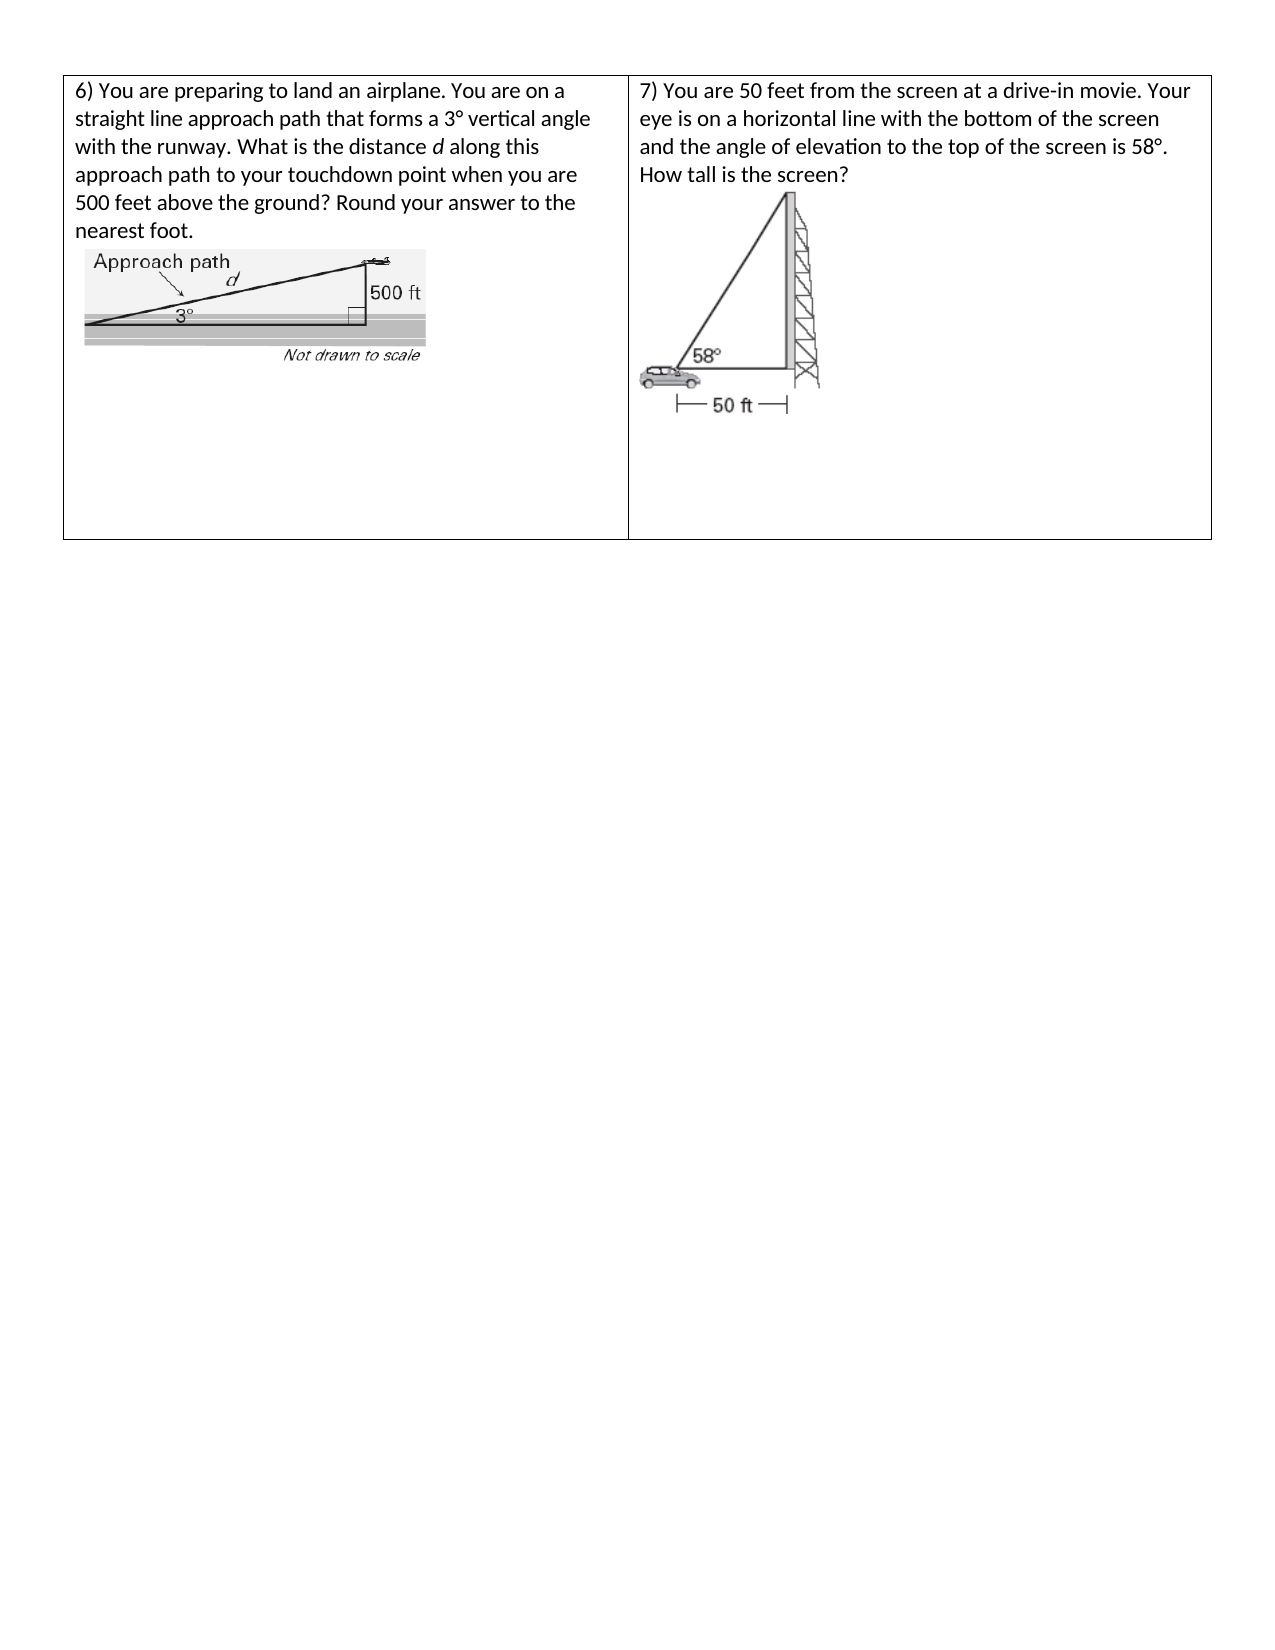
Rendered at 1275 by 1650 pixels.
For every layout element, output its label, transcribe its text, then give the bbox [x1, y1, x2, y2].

table_cell 6) You are preparing to land an airplane. You are on a straight line approach path that forms a 3° vertical angle with the runway. What is the distance d along this approach path to your touchdown point when you are 500 feet above the ground? Round your answer to the nearest foot. [64, 76, 628, 539]
picture [639, 188, 823, 414]
table_cell 7) You are 50 feet from the screen at a drive-in movie. Your eye is on a horizontal line with the bottom of the screen and the angle of elevation to the top of the screen is 58°. How tall is the screen? [629, 76, 1211, 539]
